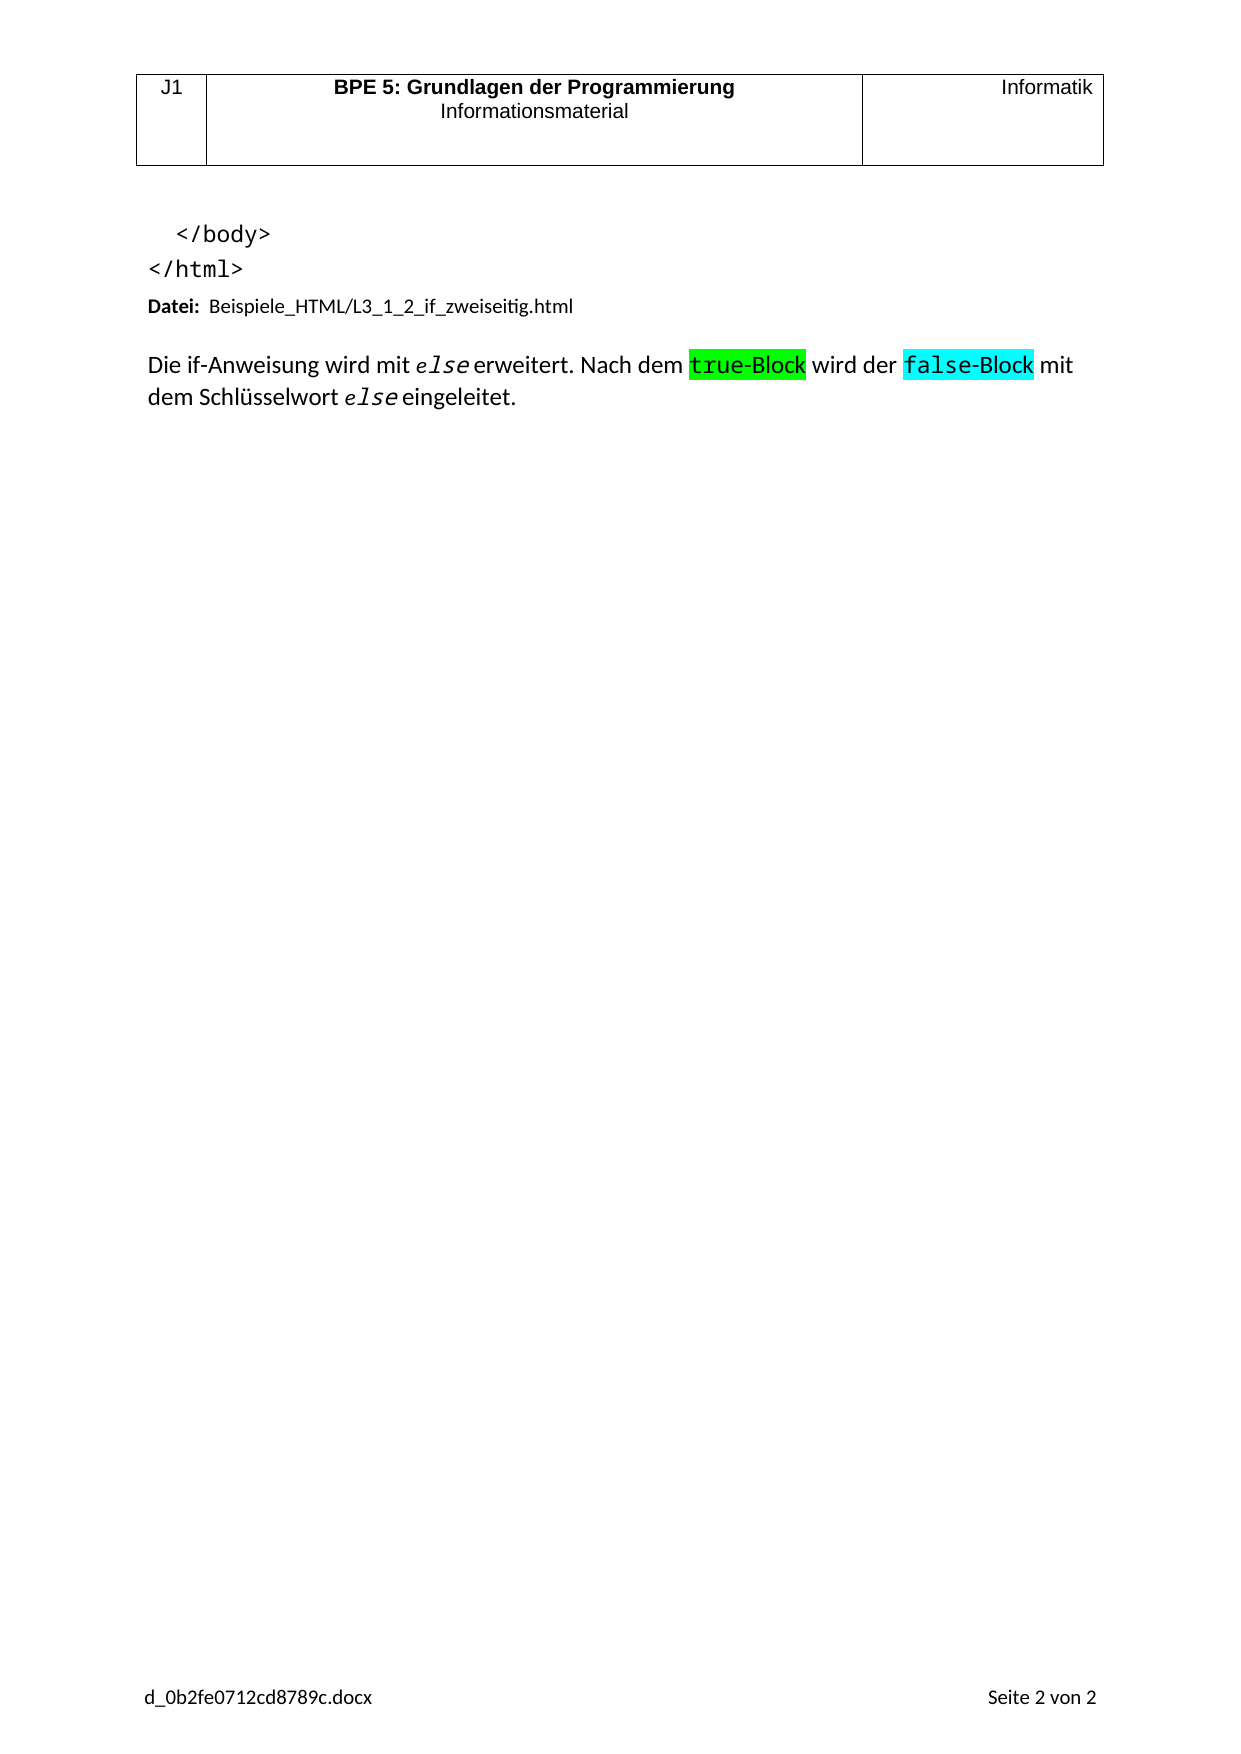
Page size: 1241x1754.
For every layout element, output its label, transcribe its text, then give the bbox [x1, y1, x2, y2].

text </html> [148, 253, 1092, 284]
list Datei: Beispiele_HTML/L3_1_2_if_zweiseitig.html [148, 293, 1092, 319]
text </body> [148, 218, 1092, 249]
text Die if-Anweisung wird mit else erweitert. Nach dem true-Block wird der false-Block mit dem Schlüsselwort else eingeleitet. [148, 349, 1092, 412]
